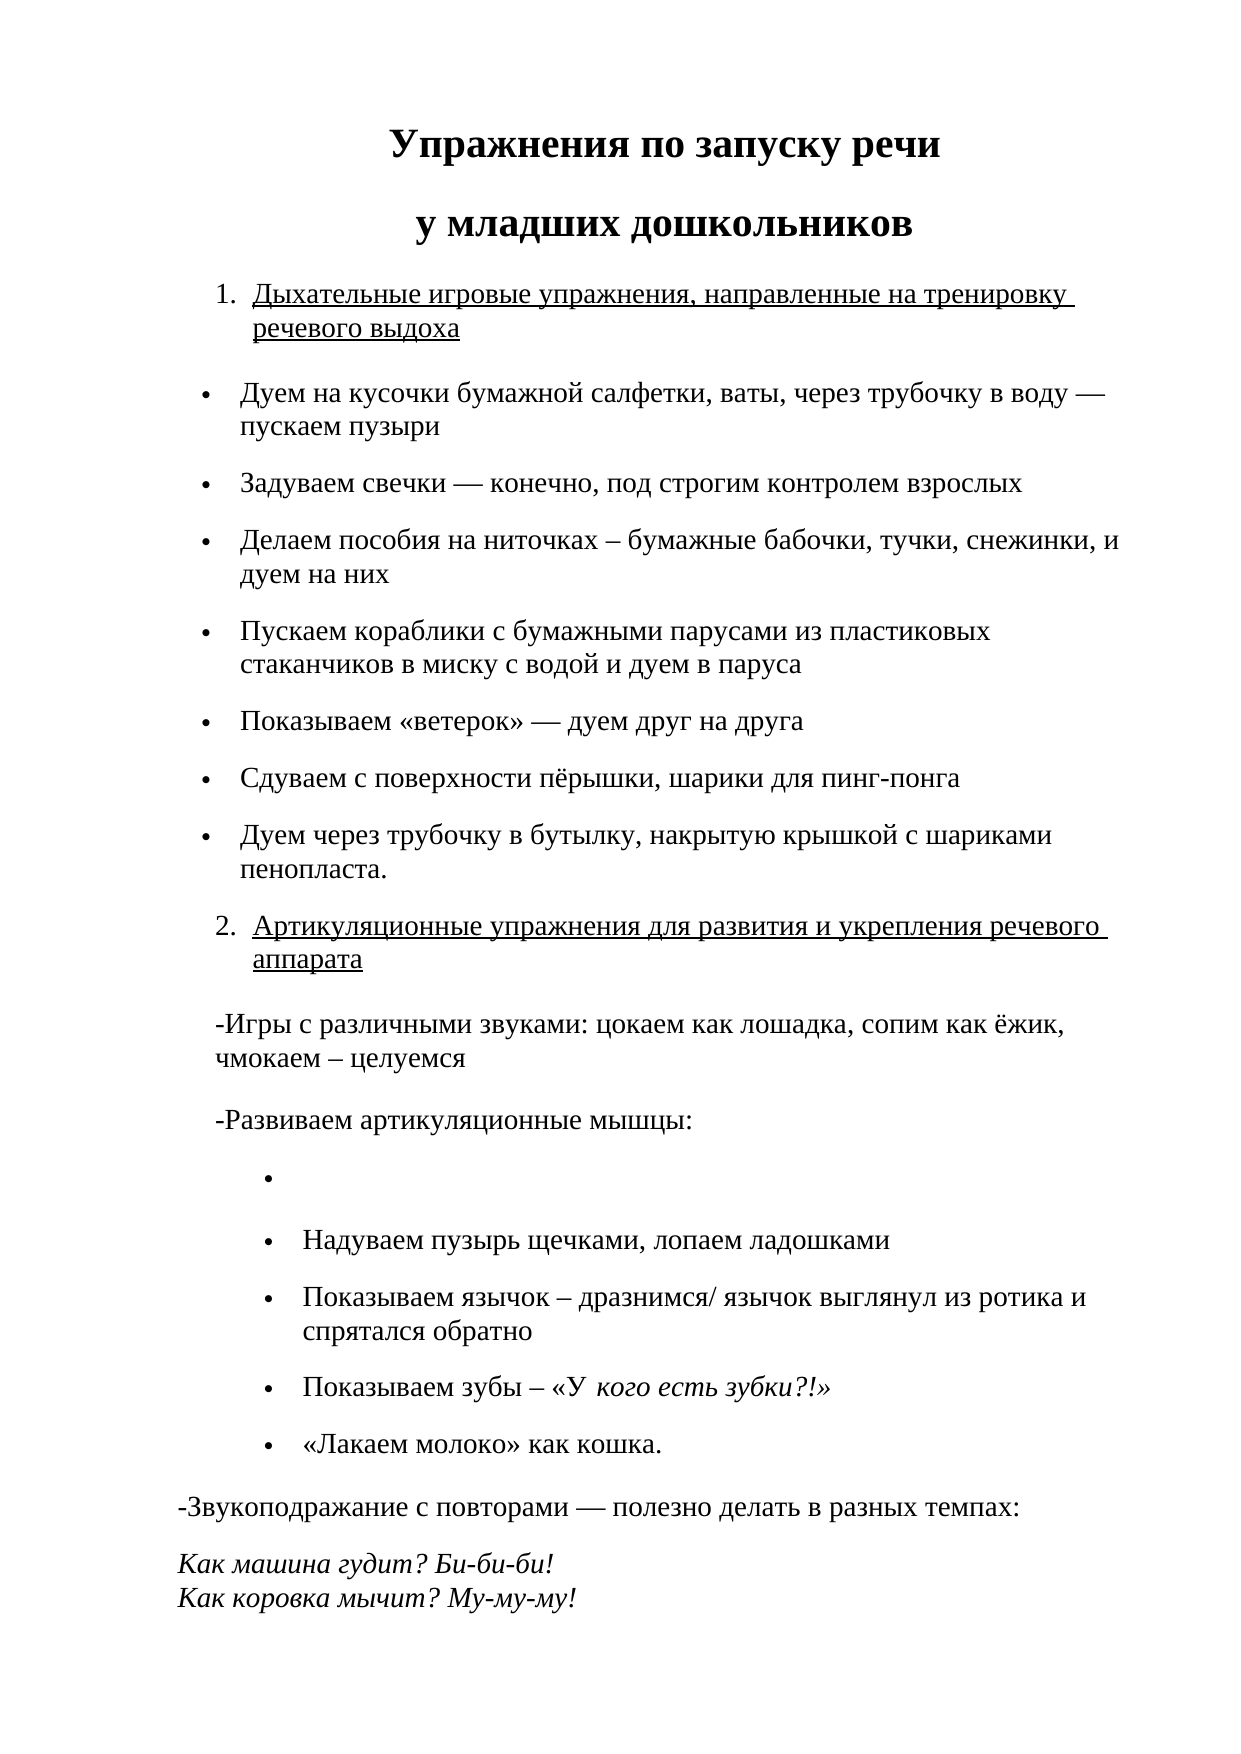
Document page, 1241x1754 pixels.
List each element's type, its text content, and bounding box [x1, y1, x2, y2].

list Дуем через трубочку в бутылку, накрытую крышкой с шариками пенопласта. [202, 817, 1152, 884]
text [177, 1546, 1152, 1613]
list Дыхательные игровые упражнения, направленные на тренировку речевого выдоха [215, 276, 1152, 343]
text у младших дошкольников [177, 197, 1152, 245]
list Пускаем кораблики с бумажными парусами из пластиковых стаканчиков в миску с водой и дуем в паруса [202, 613, 1152, 680]
list Показываем зубы – «У кого есть зубки?!» [265, 1369, 1152, 1403]
list Делаем пособия на ниточках – бумажные бабочки, тучки, снежинки, и дуем на них [202, 522, 1152, 589]
text Упражнения по запуску речи [177, 118, 1152, 166]
list Показываем язычок – дразнимся/ язычок выглянул из ротика и спрятался обратно [265, 1279, 1152, 1346]
text -Развиваем артикуляционные мышцы: [215, 1102, 1152, 1136]
list Дуем на кусочки бумажной салфетки, ваты, через трубочку в воду — пускаем пузыри [202, 375, 1152, 442]
list Сдуваем с поверхности пёрышки, шарики для пинг-понга [202, 760, 1152, 794]
list Показываем «ветерок» — дуем друг на друга [202, 703, 1152, 737]
text -Звукоподражание с повторами — полезно делать в разных темпах: [177, 1489, 1152, 1523]
list Артикуляционные упражнения для развития и укрепления речевого аппарата [215, 908, 1152, 975]
text -Игры с различными звуками: цокаем как лошадка, сопим как ёжик, чмокаем – целуемся [215, 1006, 1152, 1073]
list Надуваем пузырь щечками, лопаем ладошками [265, 1222, 1152, 1256]
list «Лакаем молоко» как кошка. [265, 1427, 1152, 1460]
list Задуваем свечки — конечно, под строгим контролем взрослых [202, 465, 1152, 499]
